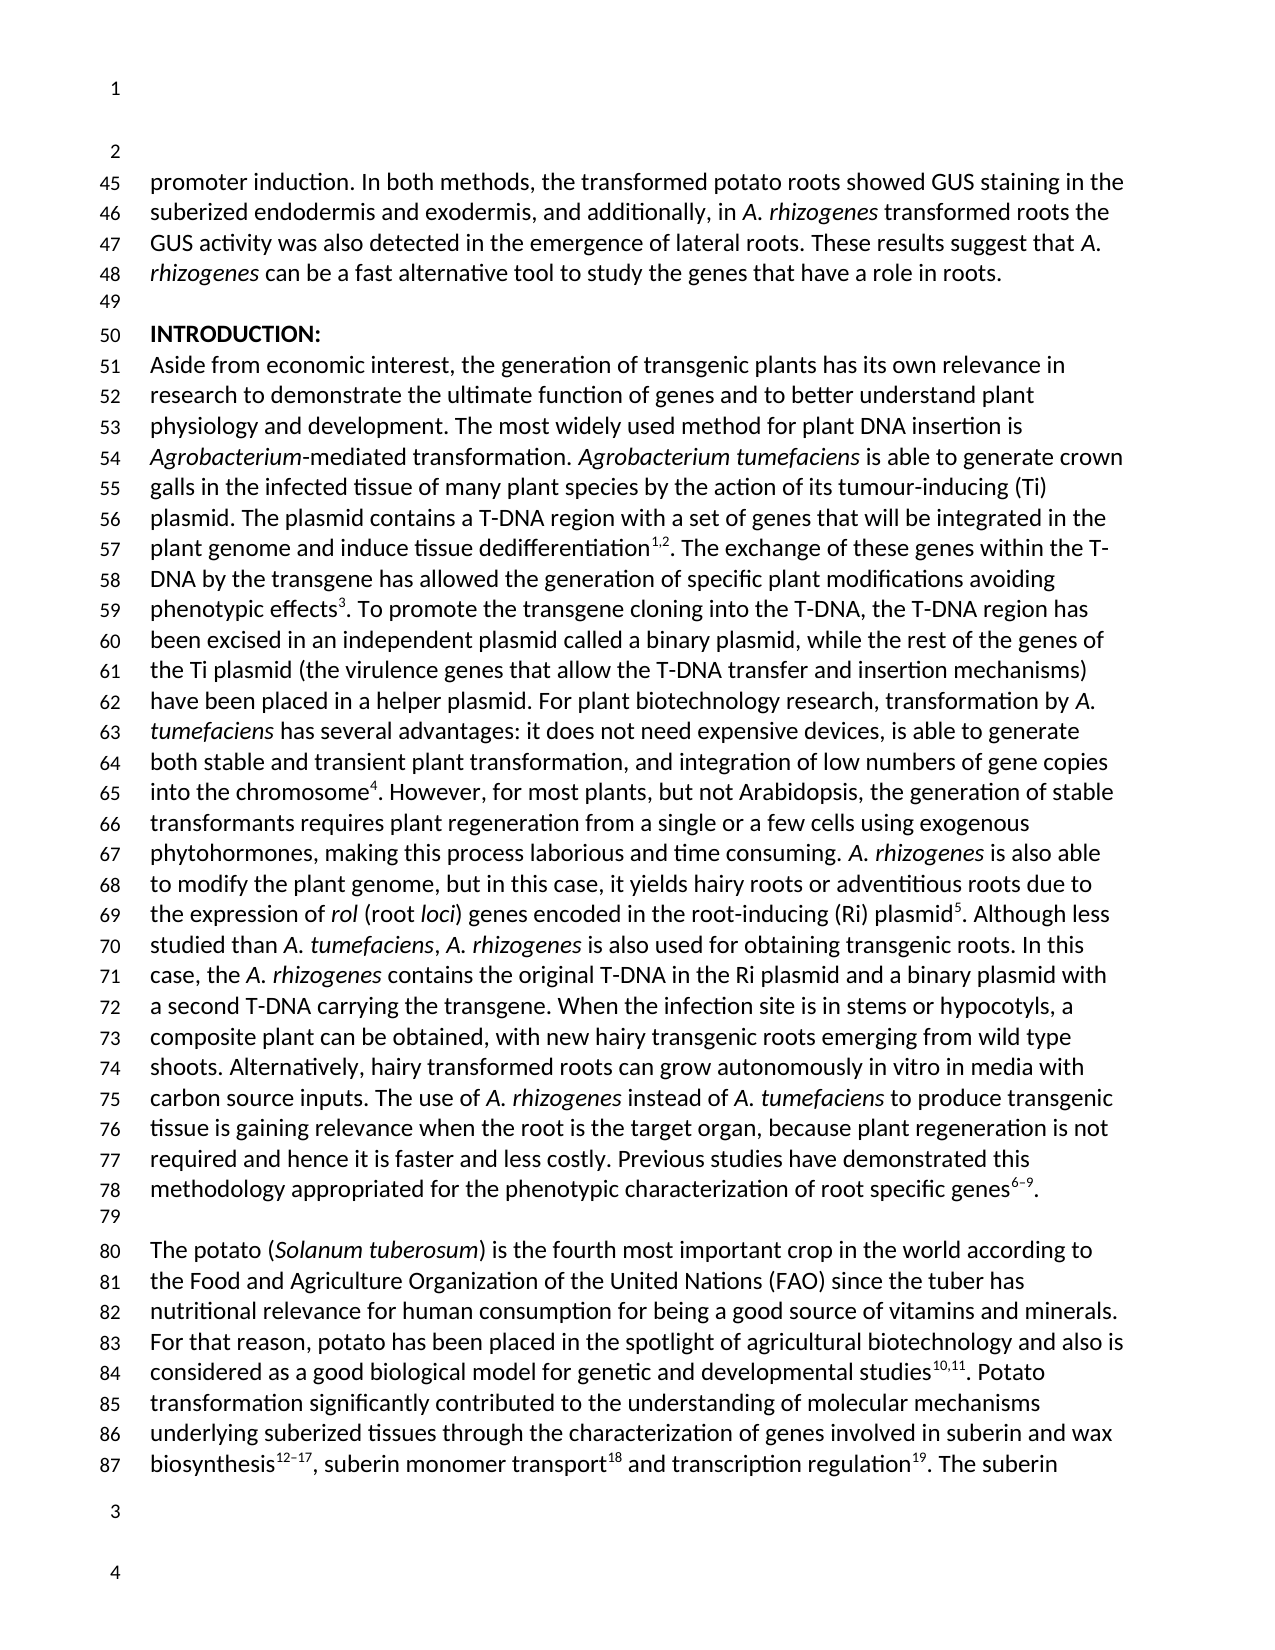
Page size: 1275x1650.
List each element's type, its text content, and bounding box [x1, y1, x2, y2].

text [150, 166, 1125, 288]
text INTRODUCTION: [150, 319, 1125, 349]
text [150, 1234, 1125, 1478]
text Aside from economic interest, the generation of transgenic plants has its own relevance in research to demonstrate the ultimate function of genes and to better understand plant physiology and development. The most widely used method for plant DNA insertion is Agrobacterium-mediated transformation. Agrobacterium tumefaciens is able to generate crown galls in the infected tissue of many plant species by the action of its tumour-inducing (Ti) plasmid. The plasmid contains a T-DNA region with a set of genes that will be integrated in the plant genome and induce tissue dedifferentiation1,2. The exchange of these genes within the T-DNA by the transgene has allowed the generation of specific plant modifications avoiding phenotypic effects3. To promote the transgene cloning into the T-DNA, the T-DNA region has been excised in an independent plasmid called a binary plasmid, while the rest of the genes of the Ti plasmid (the virulence genes that allow the T-DNA transfer and insertion mechanisms) have been placed in a helper plasmid. For plant biotechnology research, transformation by A. tumefaciens has several advantages: it does not need expensive devices, is able to generate both stable and transient plant transformation, and integration of low numbers of gene copies into the chromosome4. However, for most plants, but not Arabidopsis, the generation of stable transformants requires plant regeneration from a single or a few cells using exogenous phytohormones, making this process laborious and time consuming. A. rhizogenes is also able to modify the plant genome, but in this case, it yields hairy roots or adventitious roots due to the expression of rol (root loci) genes encoded in the root-inducing (Ri) plasmid5. Although less studied than A. tumefaciens, A. rhizogenes is also used for obtaining transgenic roots. In this case, the A. rhizogenes contains the original T-DNA in the Ri plasmid and a binary plasmid with a second T-DNA carrying the transgene. When the infection site is in stems or hypocotyls, a composite plant can be obtained, with new hairy transgenic roots emerging from wild type shoots. Alternatively, hairy transformed roots can grow autonomously in vitro in media with carbon source inputs. The use of A. rhizogenes instead of A. tumefaciens to produce transgenic tissue is gaining relevance when the root is the target organ, because plant regeneration is not required and hence it is faster and less costly. Previous studies have demonstrated this methodology appropriated for the phenotypic characterization of root specific genes6–9. [150, 349, 1125, 1204]
